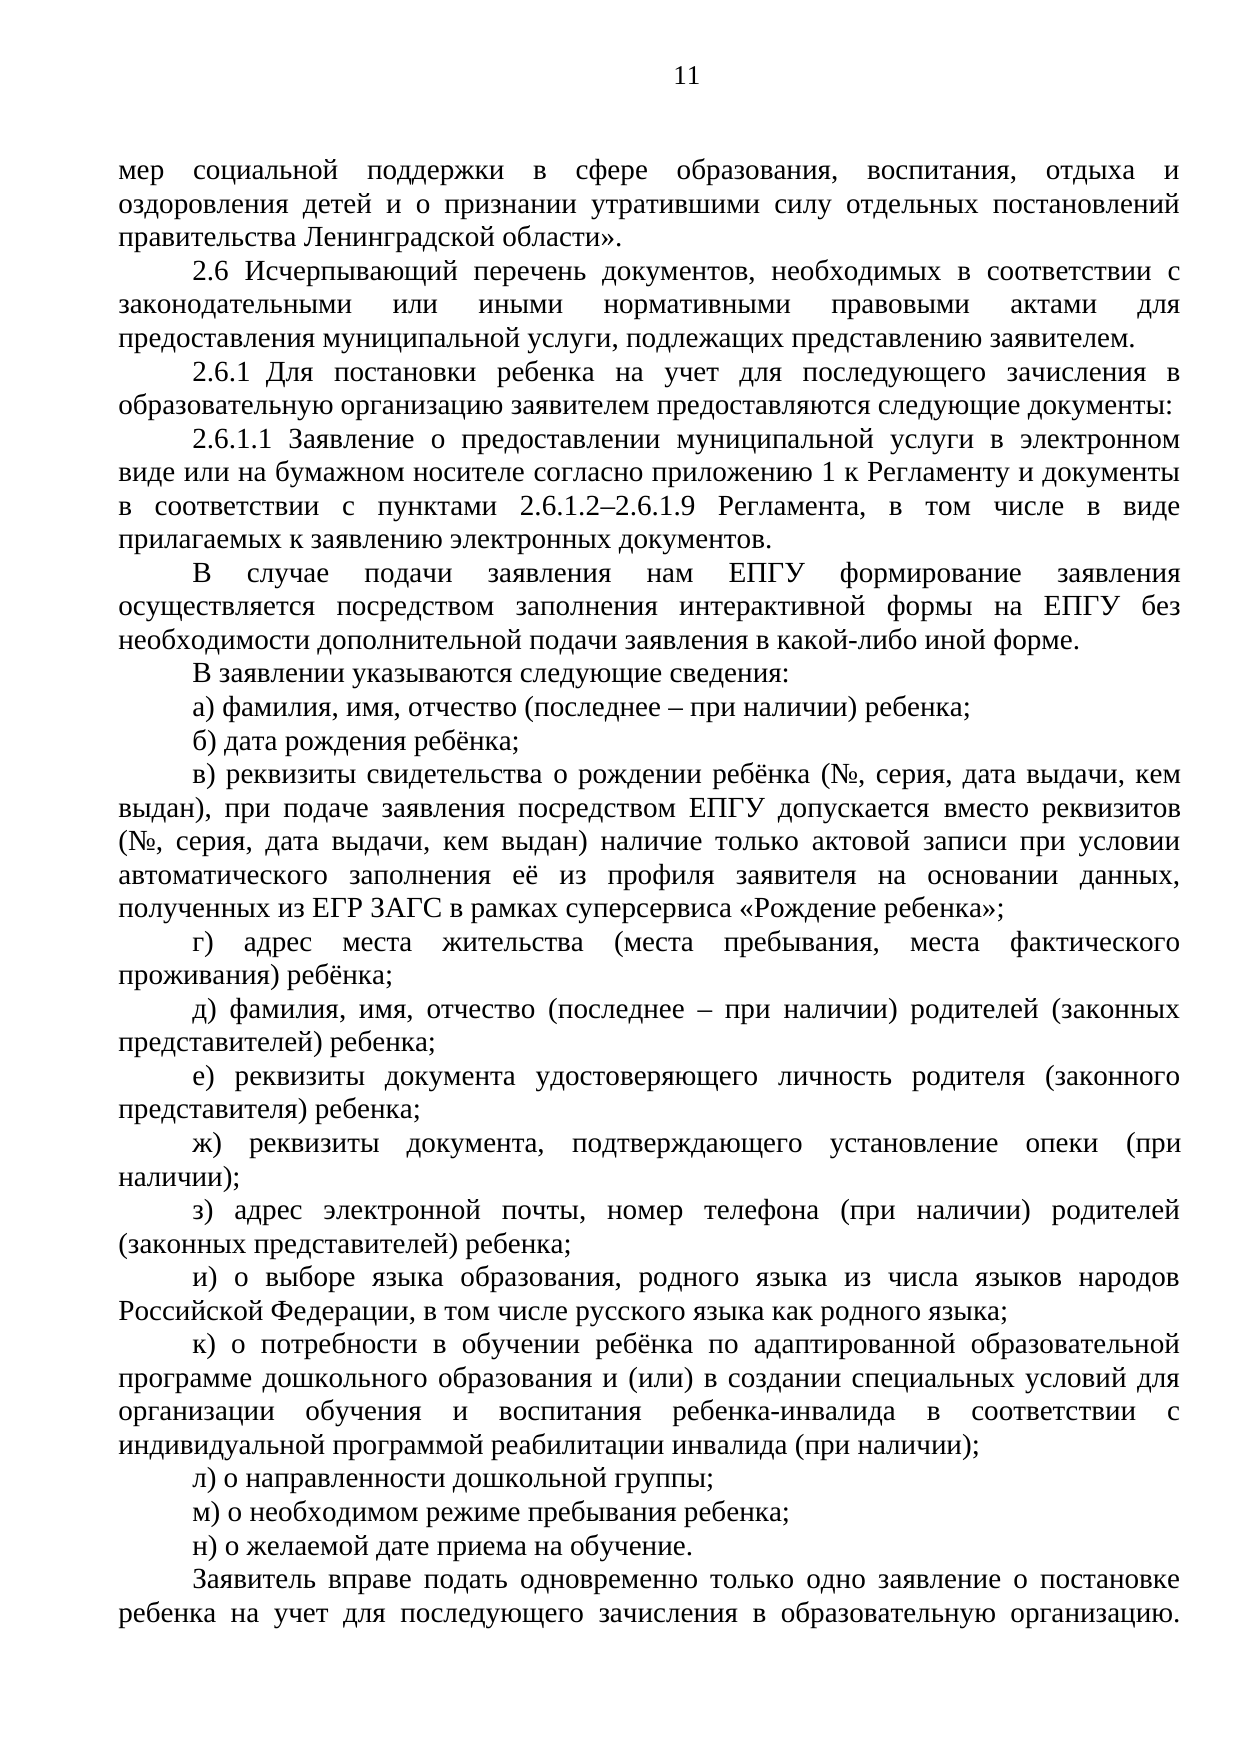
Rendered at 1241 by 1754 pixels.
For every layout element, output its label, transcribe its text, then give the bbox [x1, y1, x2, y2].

text л) о направленности дошкольной группы; [118, 1461, 1181, 1494]
text з) адрес электронной почты, номер телефона (при наличии) родителей (законных представителей) ребенка; [118, 1192, 1181, 1259]
list Для постановки ребенка на учет для последующего зачисления в образовательную организацию заявителем предоставляются следующие документы: [118, 354, 1181, 421]
text а) фамилия, имя, отчество (последнее – при наличии) ребенка; [118, 689, 1181, 723]
text г) адрес места жительства (места пребывания, места фактического проживания) ребёнка; [118, 924, 1181, 991]
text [118, 1561, 1181, 1628]
text В заявлении указываются следующие сведения: [118, 656, 1181, 689]
text н) о желаемой дате приема на обучение. [118, 1528, 1181, 1561]
text и) о выборе языка образования, родного языка из числа языков народов Российской Федерации, в том числе русского языка как родного языка; [118, 1259, 1181, 1326]
text в) реквизиты свидетельства о рождении ребёнка (№, серия, дата выдачи, кем выдан), при подаче заявления посредством ЕПГУ допускается вместо реквизитов (№, серия, дата выдачи, кем выдан) наличие только актовой записи при условии автоматического заполнения её из профиля заявителя на основании данных, полученных из ЕГР ЗАГС в рамках суперсервиса «Рождение ребенка»; [118, 756, 1181, 924]
text В случае подачи заявления нам ЕПГУ формирование заявления осуществляется посредством заполнения интерактивной формы на ЕПГУ без необходимости дополнительной подачи заявления в какой-либо иной форме. [118, 555, 1181, 656]
text м) о необходимом режиме пребывания ребенка; [118, 1494, 1181, 1528]
text 2.6 Исчерпывающий перечень документов, необходимых в соответствии с законодательными или иными нормативными правовыми актами для предоставления муниципальной услуги, подлежащих представлению заявителем. [118, 253, 1181, 354]
text д) фамилия, имя, отчество (последнее – при наличии) родителей (законных представителей) ребенка; [118, 991, 1181, 1058]
text е) реквизиты документа удостоверяющего личность родителя (законного представителя) ребенка; [118, 1058, 1181, 1125]
text 2.6.1.1 Заявление о предоставлении муниципальной услуги в электронном виде или на бумажном носителе согласно приложению 1 к Регламенту и документы в соответствии с пунктами 2.6.1.2–2.6.1.9 Регламента, в том числе в виде прилагаемых к заявлению электронных документов. [118, 421, 1181, 555]
text ж) реквизиты документа, подтверждающего установление опеки (при наличии); [118, 1125, 1181, 1192]
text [118, 152, 1181, 253]
text б) дата рождения ребёнка; [118, 723, 1181, 756]
text к) о потребности в обучении ребёнка по адаптированной образовательной программе дошкольного образования и (или) в создании специальных условий для организации обучения и воспитания ребенка-инвалида в соответствии с индивидуальной программой реабилитации инвалида (при наличии); [118, 1326, 1181, 1461]
